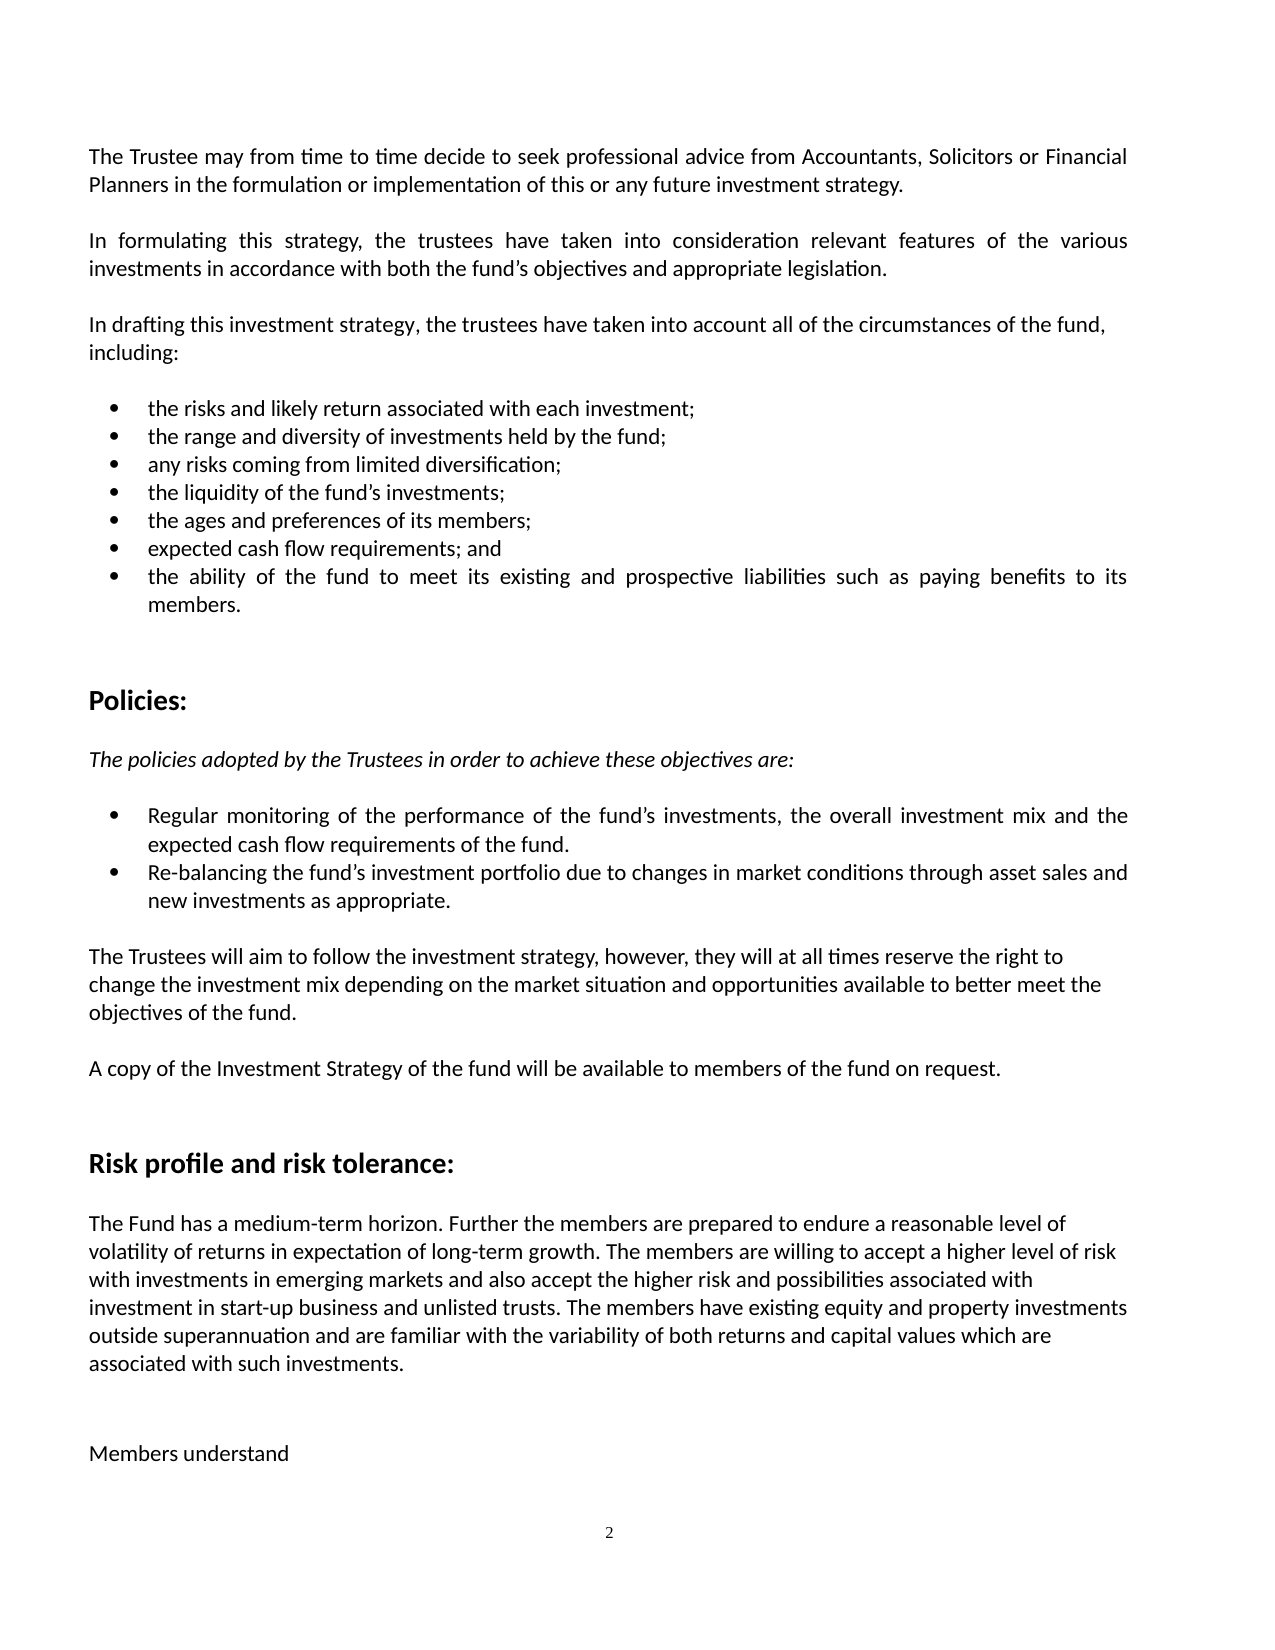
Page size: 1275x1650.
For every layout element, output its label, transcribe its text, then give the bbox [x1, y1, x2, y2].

list Re-balancing the fund’s investment portfolio due to changes in market conditions through asset sales and new investments as appropriate. [110, 858, 1130, 914]
list the liquidity of the fund’s investments; [110, 478, 1130, 506]
list the ages and preferences of its members; [110, 506, 1130, 534]
list the range and diversity of investments held by the fund; [110, 422, 1130, 450]
list expected cash flow requirements; and [110, 534, 1130, 562]
text Risk profile and risk tolerance: [89, 1146, 1130, 1181]
text The Trustee may from time to time decide to seek professional advice from Accountants, Solicitors or Financial Planners in the formulation or implementation of this or any future investment strategy. [89, 142, 1130, 198]
list any risks coming from limited diversification; [110, 450, 1130, 478]
text The Trustees will aim to follow the investment strategy, however, they will at all times reserve the right to change the investment mix depending on the market situation and opportunities available to better meet the objectives of the fund. [89, 942, 1130, 1026]
text A copy of the Investment Strategy of the fund will be available to members of the fund on request. [89, 1054, 1130, 1082]
text In drafting this investment strategy, the trustees have taken into account all of the circumstances of the fund, including: [89, 310, 1130, 366]
list Regular monitoring of the performance of the fund’s investments, the overall investment mix and the expected cash flow requirements of the fund. [110, 802, 1130, 858]
text The Fund has a medium-term horizon. Further the members are prepared to endure a reasonable level of volatility of returns in expectation of long-term growth. The members are willing to accept a higher level of risk with investments in emerging markets and also accept the higher risk and possibilities associated with investment in start-up business and unlisted trusts. The members have existing equity and property investments outside superannuation and are familiar with the variability of both returns and capital values which are associated with such investments. [89, 1209, 1130, 1377]
text Policies: [89, 682, 1130, 718]
text Members understand [89, 1439, 1130, 1467]
text The policies adopted by the Trustees in order to achieve these objectives are: [89, 746, 1130, 774]
list the risks and likely return associated with each investment; [110, 394, 1130, 422]
text In formulating this strategy, the trustees have taken into consideration relevant features of the various investments in accordance with both the fund’s objectives and appropriate legislation. [89, 226, 1130, 282]
list the ability of the fund to meet its existing and prospective liabilities such as paying benefits to its members. [110, 562, 1130, 618]
